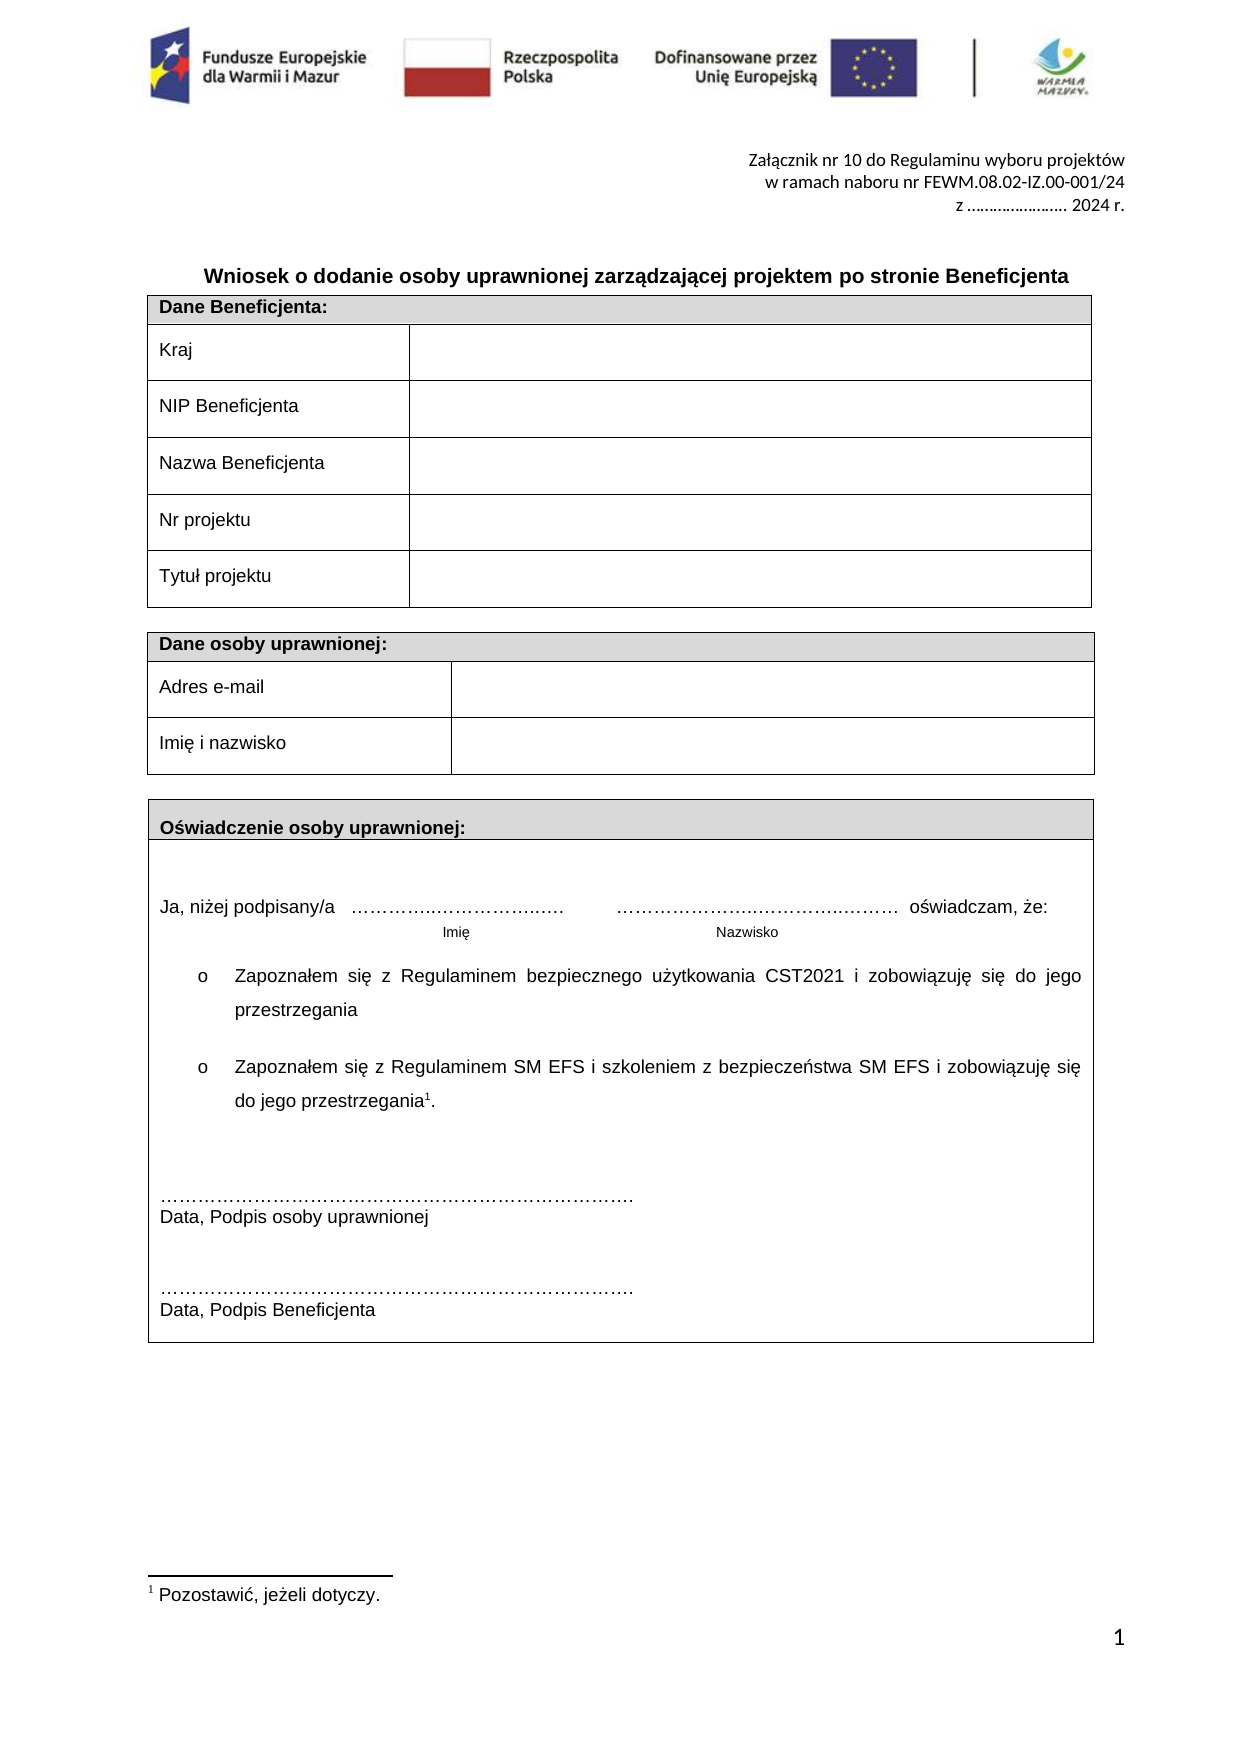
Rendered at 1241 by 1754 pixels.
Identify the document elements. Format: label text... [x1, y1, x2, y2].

table_cell Imię i nazwisko [148, 718, 451, 774]
list Załącznik nr 10 do Regulaminu wyboru projektów [162, 148, 1125, 171]
table_cell Kraj [148, 325, 409, 380]
picture [132, 8, 1104, 118]
table_cell [452, 662, 1094, 717]
table_cell [410, 381, 1091, 437]
list w ramach naboru nr FEWM.08.02-IZ.00-001/24 [162, 171, 1125, 193]
table_cell [410, 438, 1091, 493]
subtitle Wniosek o dodanie osoby uprawnionej zarządzającej projektem po stronie Beneficjenta [148, 264, 1125, 288]
table_cell [410, 325, 1091, 380]
table_cell [410, 551, 1091, 607]
table_cell Tytuł projektu [148, 551, 409, 607]
table_cell Nazwa Beneficjenta [148, 438, 409, 493]
table_cell Nr projektu [148, 495, 409, 550]
list z ………………….. 2024 r. [162, 193, 1125, 216]
table_header Dane Beneficjenta: [148, 296, 1091, 323]
table_cell Ja, niżej podpisany/a …………..……………..…. …………………..…………..……… oświadczam, że: Imię Nazwisko Zapoznałem się z Regulaminem bezpiecznego użytkowania CST2021 i zobowiązuję się do jego przestrzegania Zapoznałem się z Regulaminem SM EFS i szkoleniem z bezpieczeństwa SM EFS i zobowiązuję się do jego przestrzegania. …………………………………………………………………. Data, Podpis osoby uprawnionej …………………………………………………………………. Data, Podpis Beneficjenta [149, 840, 1093, 1342]
table_cell [410, 495, 1091, 550]
table_cell [452, 718, 1094, 774]
table_header Dane osoby uprawnionej: [148, 633, 1094, 661]
table_cell Adres e-mail [148, 662, 451, 717]
table_header Oświadczenie osoby uprawnionej: [149, 800, 1093, 839]
table_cell NIP Beneficjenta [148, 381, 409, 437]
